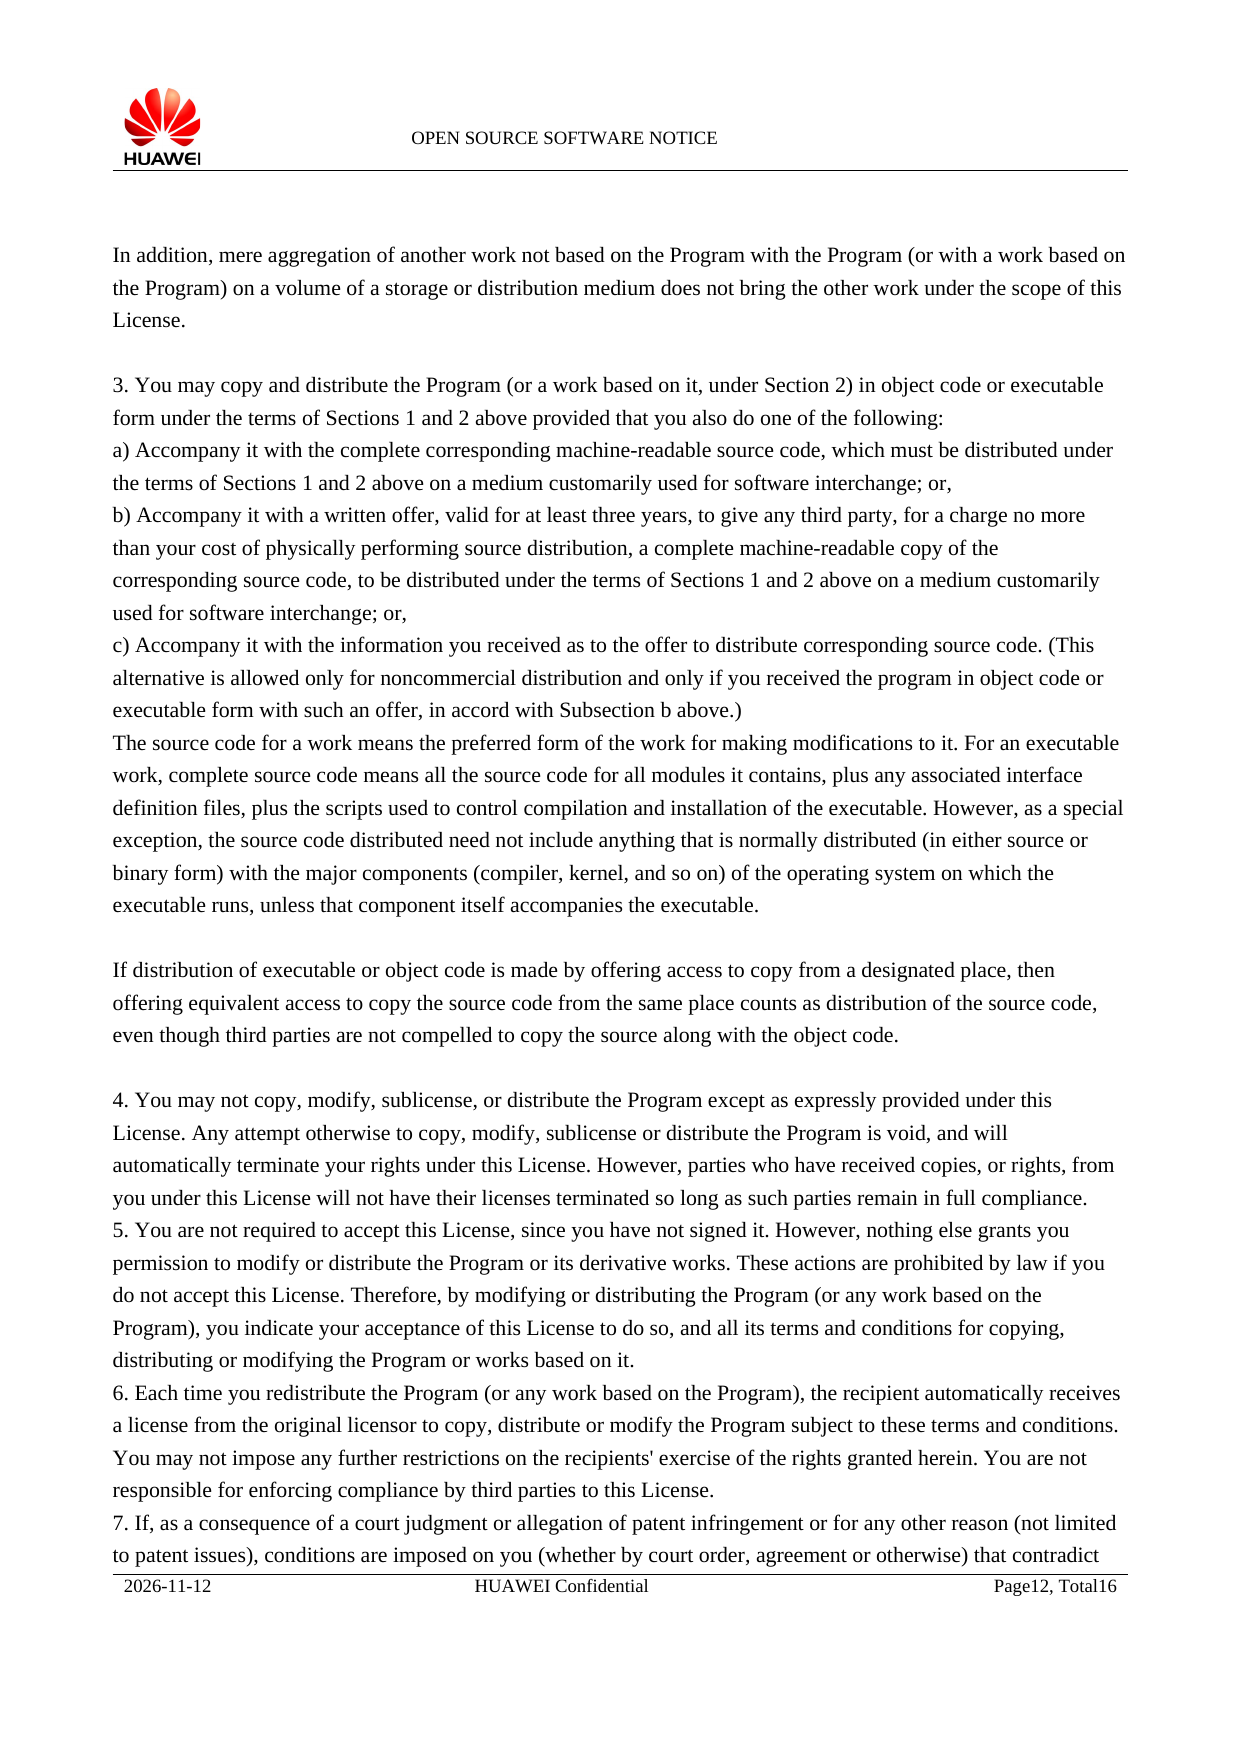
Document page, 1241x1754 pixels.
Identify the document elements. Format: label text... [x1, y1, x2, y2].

picture [124, 88, 201, 165]
